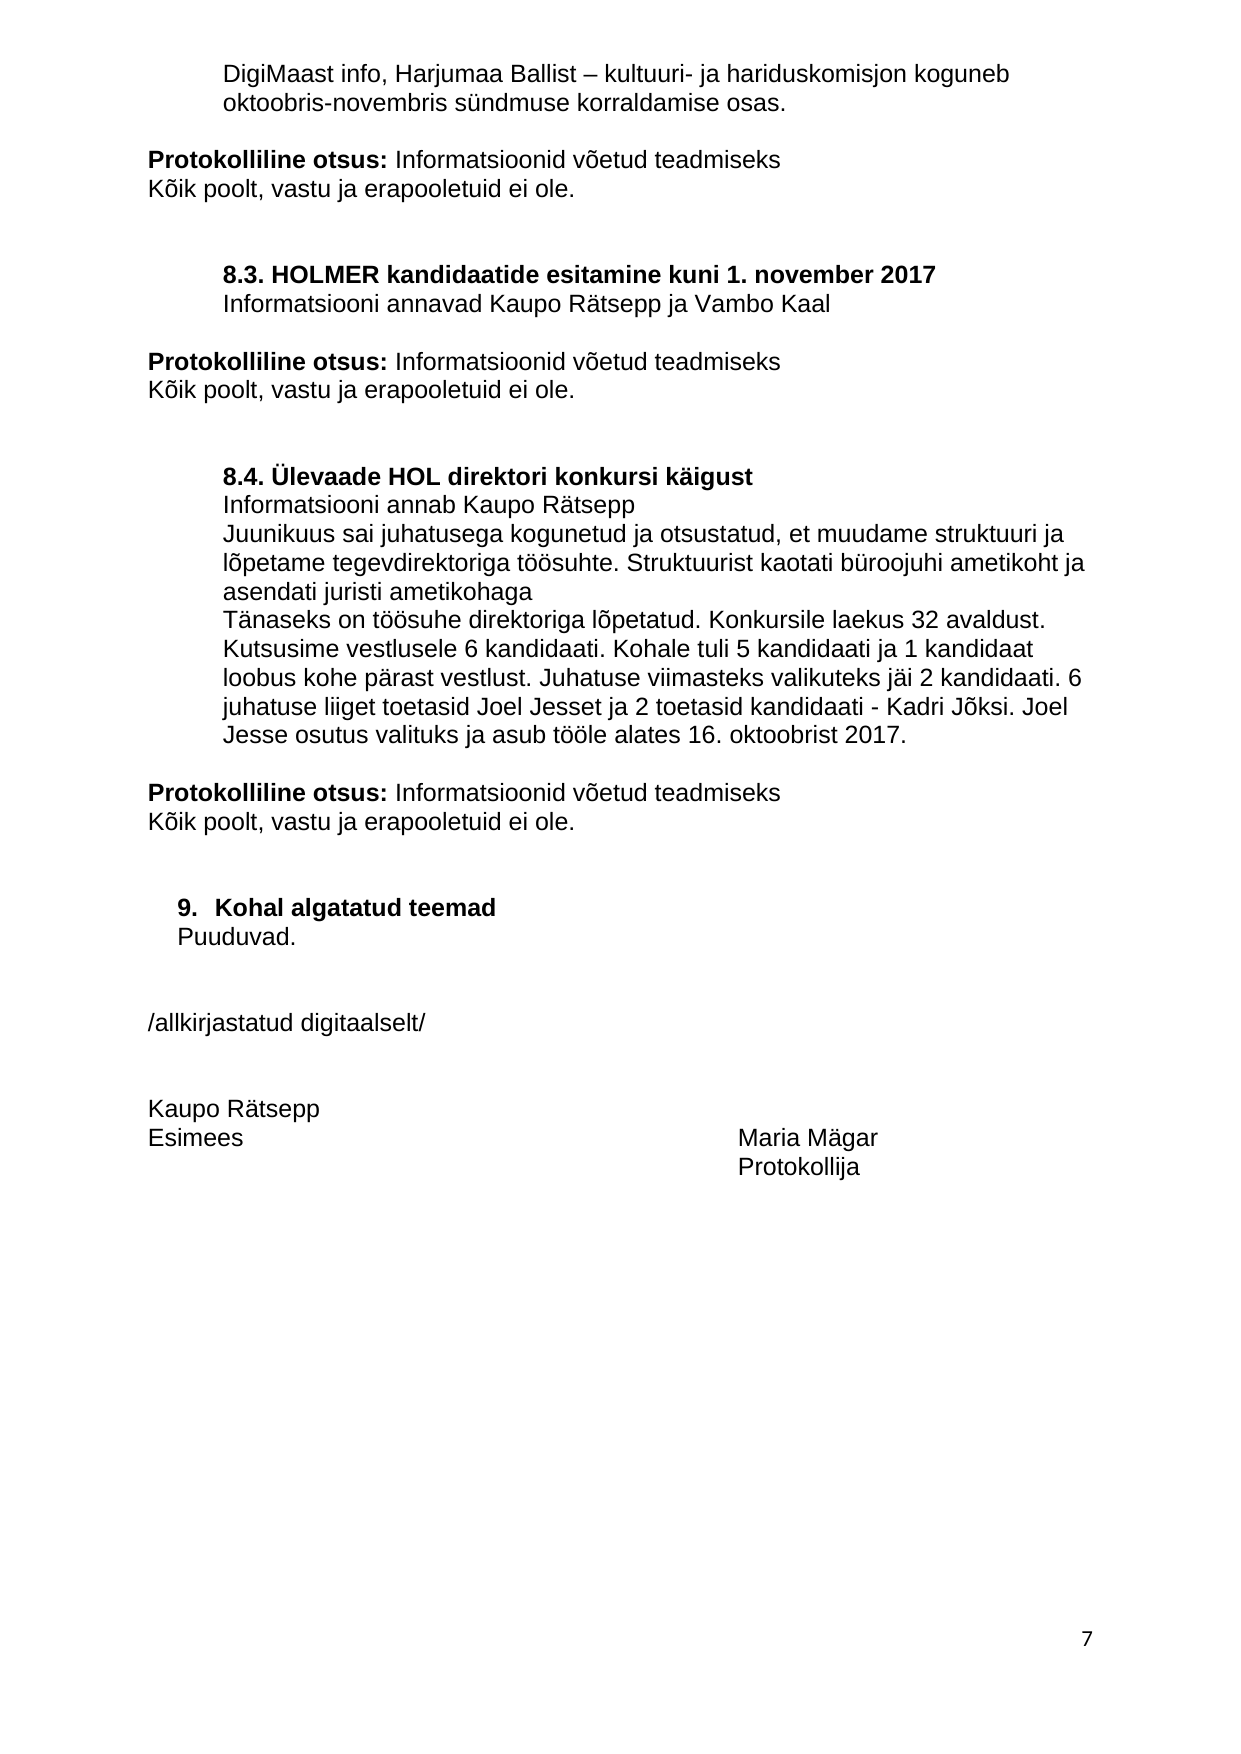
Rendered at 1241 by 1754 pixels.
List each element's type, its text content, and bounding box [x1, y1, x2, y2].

text Informatsiooni annab Kaupo Rätsepp [223, 490, 1093, 519]
text 8.4. Ülevaade HOL direktori konkursi käigust [223, 462, 1093, 490]
text Protokolliline otsus: Informatsioonid võetud teadmiseks [148, 778, 1093, 807]
text Kõik poolt, vastu ja erapooletuid ei ole. [148, 807, 1093, 835]
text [148, 174, 1093, 203]
text Esimees Maria Mägar [148, 1123, 1093, 1152]
text Informatsiooni annavad Kaupo Rätsepp ja Vambo Kaal [223, 289, 1093, 318]
text 8.3. HOLMER kandidaatide esitamine kuni 1. november 2017 [223, 260, 1093, 289]
text Kaupo Rätsepp [148, 1094, 1093, 1123]
text Protokollija [148, 1152, 1093, 1180]
text Tänaseks on töösuhe direktoriga lõpetatud. Konkursile laekus 32 avaldust. Kutsusime vestlusele 6 kandidaati. Kohale tuli 5 kandidaati ja 1 kandidaat loobus kohe pärast vestlust. Juhatuse viimasteks valikuteks jäi 2 kandidaati. 6 juhatuse liiget toetasid Joel Jesset ja 2 toetasid kandidaati - Kadri Jõksi. Joel Jesse osutus valituks ja asub tööle alates 16. oktoobrist 2017. [223, 605, 1093, 749]
text DigiMaast info, Harjumaa Ballist – kultuuri- ja hariduskomisjon koguneb oktoobris-novembris sündmuse korraldamise osas. [223, 59, 1093, 117]
text Puuduvad. [177, 922, 1093, 950]
text /allkirjastatud digitaalselt/ [148, 1008, 1093, 1037]
text Protokolliline otsus: Informatsioonid võetud teadmiseks [148, 347, 1093, 375]
list Kohal algatatud teemad [177, 893, 1093, 922]
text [148, 145, 1093, 174]
text Juunikuus sai juhatusega kogunetud ja otsustatud, et muudame struktuuri ja lõpetame tegevdirektoriga töösuhte. Struktuurist kaotati büroojuhi ametikoht ja asendati juristi ametikohaga [223, 519, 1093, 605]
text Kõik poolt, vastu ja erapooletuid ei ole. [148, 375, 1093, 404]
